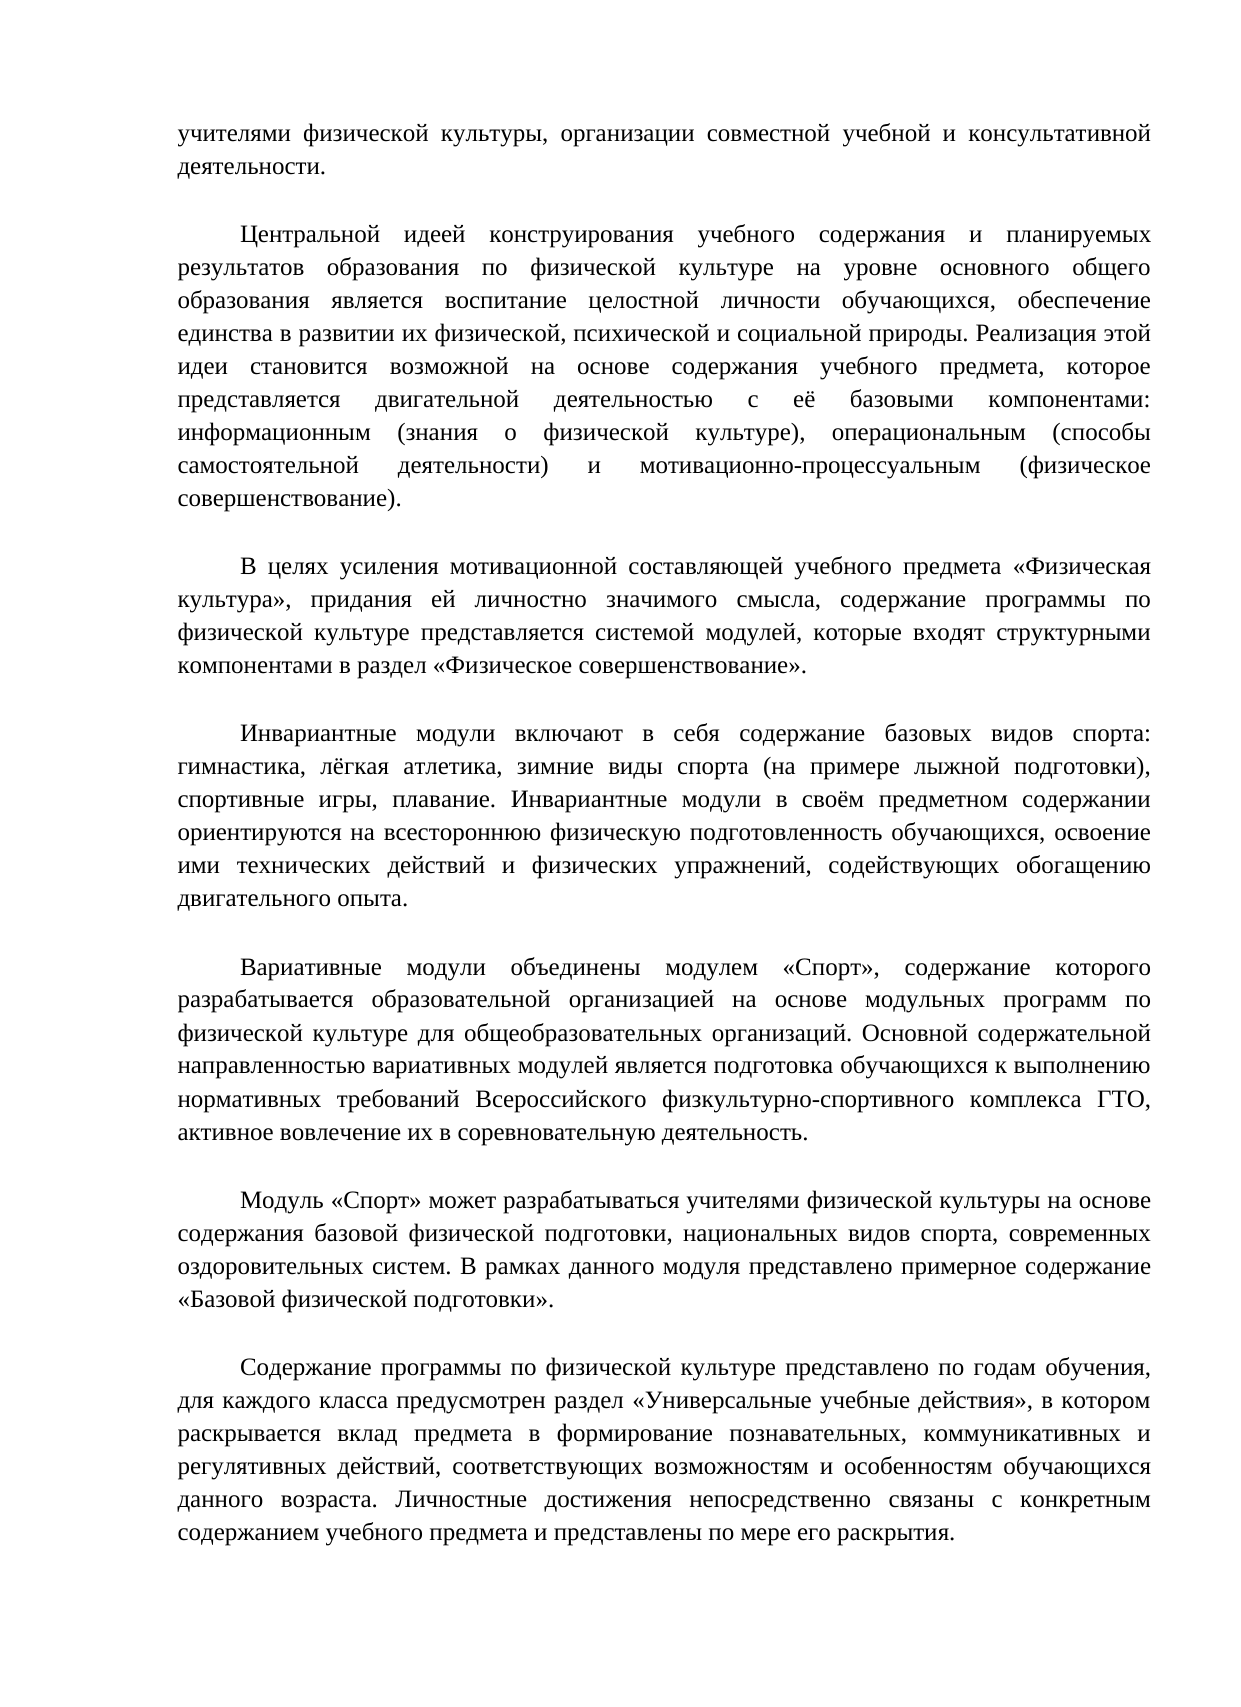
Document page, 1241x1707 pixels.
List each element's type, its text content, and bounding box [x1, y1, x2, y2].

text Содержание программы по физической культуре представлено по годам обучения, для каждого класса предусмотрен раздел «Универсальные учебные действия», в котором раскрывается вклад предмета в формирование познавательных, коммуникативных и регулятивных действий, соответствующих возможностям и особенностям обучающихся данного возраста. Личностные достижения непосредственно связаны с конкретным содержанием учебного предмета и представлены по мере его раскрытия. [177, 1352, 1152, 1546]
text В целях усиления мотивационной составляющей учебного предмета «Физическая культура», придания ей личностно значимого смысла, содержание программы по физической культуре представляется системой модулей, которые входят структурными компонентами в раздел «Физическое совершенствование». [177, 551, 1152, 679]
text Инвариантные модули включают в себя содержание базовых видов спорта: гимнастика, лёгкая атлетика, зимние виды спорта (на примере лыжной подготовки), спортивные игры, плавание. Инвариантные модули в своём предметном содержании ориентируются на всестороннюю физическую подготовленность обучающихся, освоение ими технических действий и физических упражнений, содействующих обогащению двигательного опыта. [177, 718, 1152, 912]
text Модуль «Спорт» может разрабатываться учителями физической культуры на основе содержания базовой физической подготовки, национальных видов спорта, современных оздоровительных систем. В рамках данного модуля представлено примерное содержание «Базовой физической подготовки». [177, 1185, 1152, 1312]
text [177, 118, 1152, 180]
text Центральной идеей конструирования учебного содержания и планируемых результатов образования по физической культуре на уровне основного общего образования является воспитание целостной личности обучающихся, обеспечение единства в развитии их физической, психической и социальной природы. Реализация этой идеи становится возможной на основе содержания учебного предмета, которое представляется двигательной деятельностью с её базовыми компонентами: информационным (знания о физической культуре), операциональным (способы самостоятельной деятельности) и мотивационно-процессуальным (физическое совершенствование). [177, 219, 1152, 512]
text Вариативные модули объединены модулем «Спорт», содержание которого разрабатывается образовательной организацией на основе модульных программ по физической культуре для общеобразовательных организаций. Основной содержательной направленностью вариативных модулей является подготовка обучающихся к выполнению нормативных требований Всероссийского физкультурно-спортивного комплекса ГТО, активное вовлечение их в соревновательную деятельность. [177, 952, 1152, 1145]
